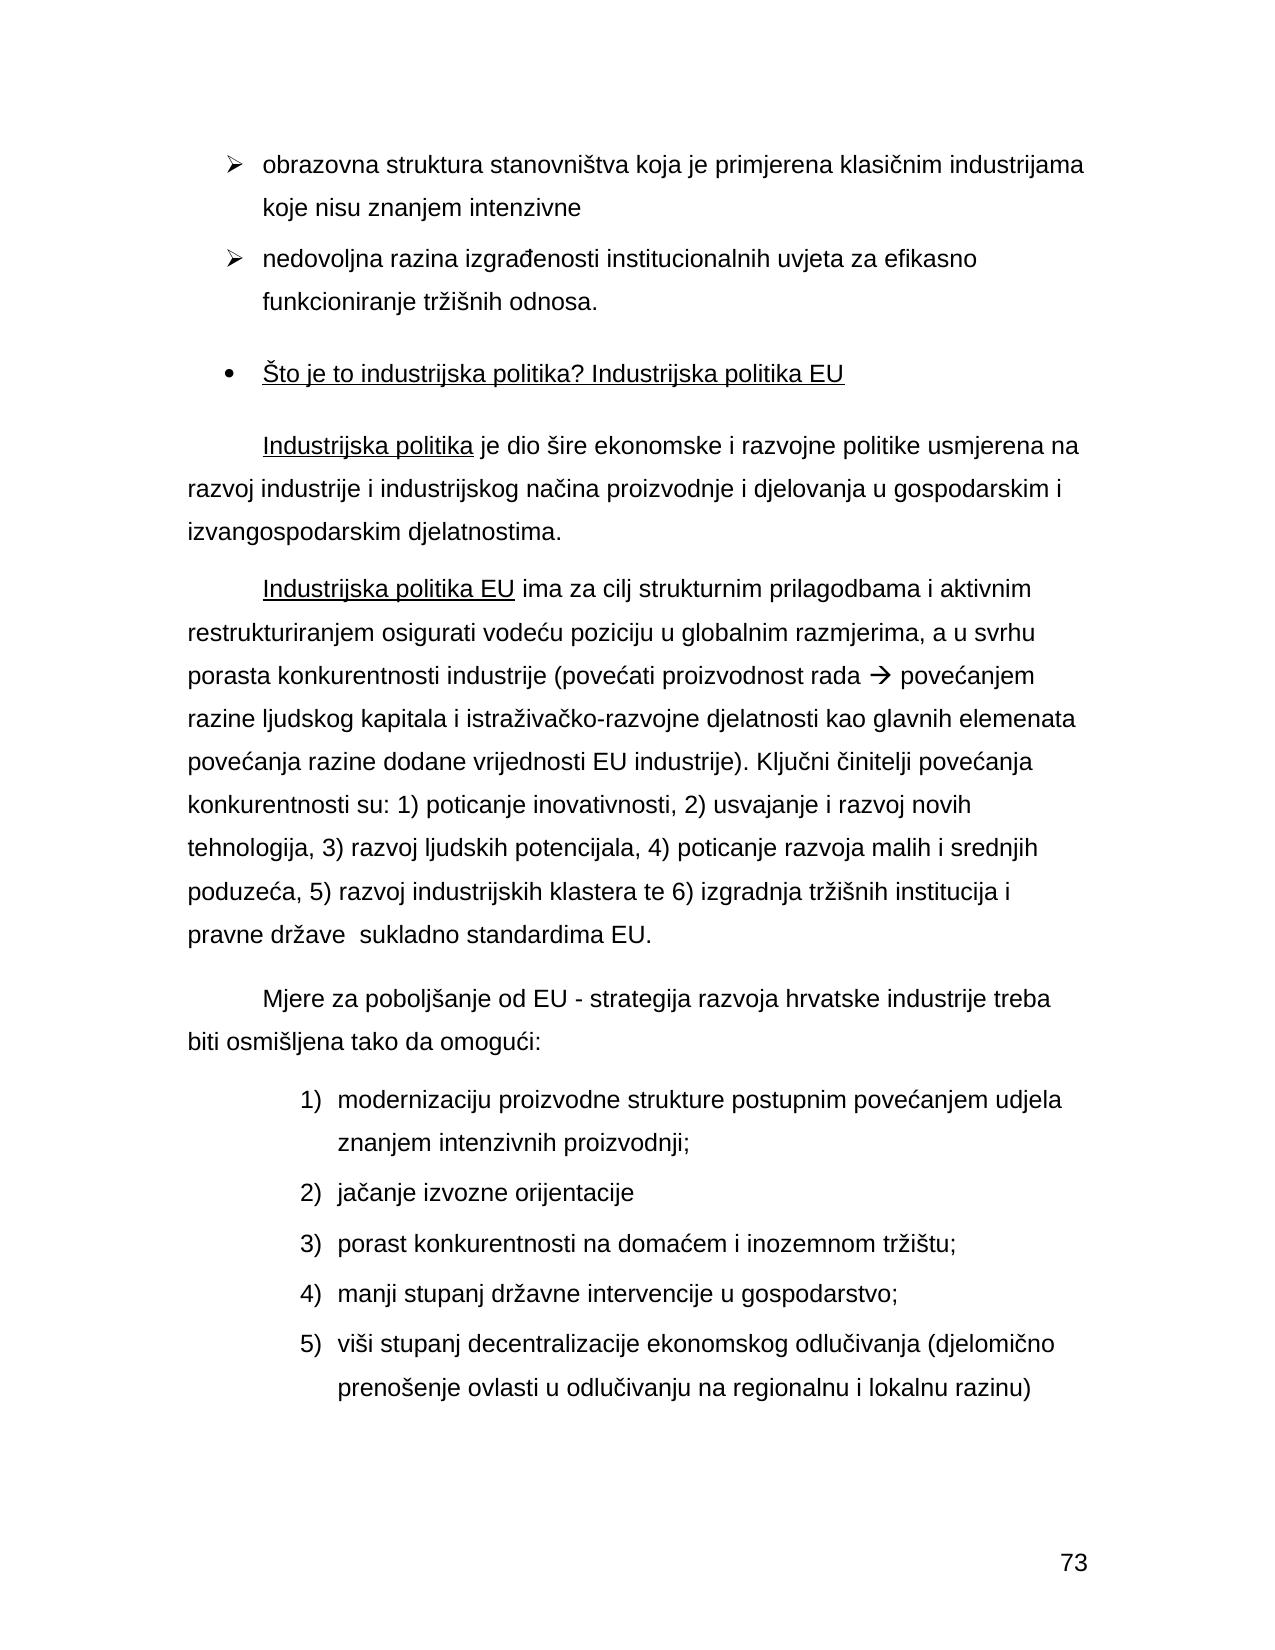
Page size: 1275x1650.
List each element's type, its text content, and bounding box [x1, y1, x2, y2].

list Što je to industrijska politika? Industrijska politika EU [225, 359, 1088, 387]
text Industrijska politika je dio šire ekonomske i razvojne politike usmjerena na razvoj industrije i industrijskog načina proizvodnje i djelovanja u gospodarskim i izvangospodarskim djelatnostima. [187, 431, 1088, 546]
list viši stupanj decentralizacije ekonomskog odlučivanja (djelomično prenošenje ovlasti u odlučivanju na regionalnu i lokalnu razinu) [300, 1329, 1088, 1401]
list porast konkurentnosti na domaćem i inozemnom tržištu; [300, 1229, 1088, 1257]
list jačanje izvozne orijentacije [300, 1178, 1088, 1207]
list modernizaciju proizvodne strukture postupnim povećanjem udjela znanjem intenzivnih proizvodnji; [300, 1085, 1088, 1157]
list nedovoljna razina izgrađenosti institucionalnih uvjeta za efikasno funkcioniranje tržišnih odnosa. [225, 243, 1088, 316]
text Industrijska politika EU ima za cilj strukturnim prilagodbama i aktivnim restrukturiranjem osigurati vodeću poziciju u globalnim razmjerima, a u svrhu porasta konkurentnosti industrije (povećati proizvodnost rada povećanjem razine ljudskog kapitala i istraživačko-razvojne djelatnosti kao glavnih elemenata povećanja razine dodane vrijednosti EU industrije). Ključni činitelji povećanja konkurentnosti su: 1) poticanje inovativnosti, 2) usvajanje i razvoj novih tehnologija, 3) razvoj ljudskih potencijala, 4) poticanje razvoja malih i srednjih poduzeća, 5) razvoj industrijskih klastera te 6) izgradnja tržišnih institucija i pravne države sukladno standardima EU. [187, 574, 1088, 948]
text Mjere za poboljšanje od EU - strategija razvoja hrvatske industrije treba biti osmišljena tako da omogući: [187, 984, 1088, 1056]
list obrazovna struktura stanovništva koja je primjerena klasičnim industrijama koje nisu znanjem intenzivne [225, 150, 1088, 222]
list manji stupanj državne intervencije u gospodarstvo; [300, 1279, 1088, 1308]
